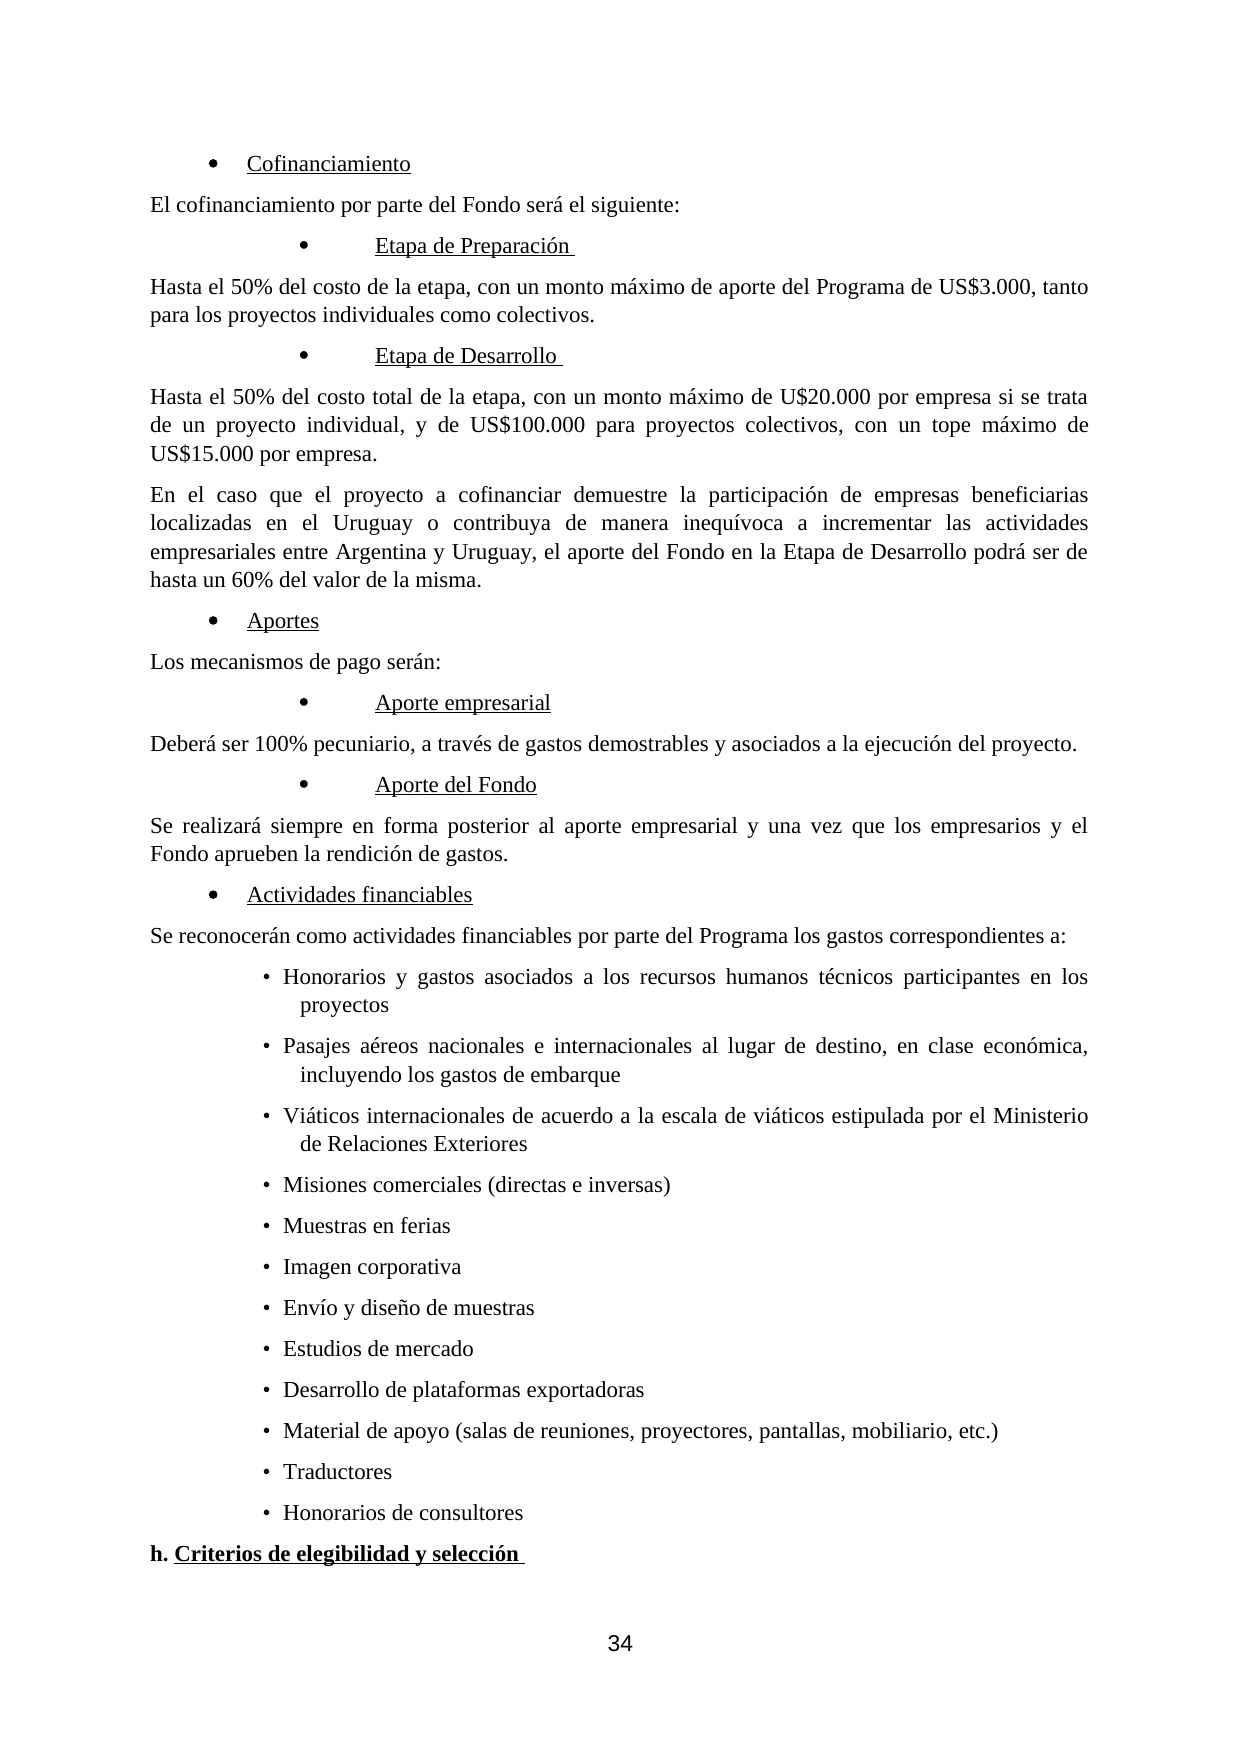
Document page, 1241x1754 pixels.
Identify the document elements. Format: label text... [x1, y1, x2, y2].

list Misiones comerciales (directas e inversas) [262, 1171, 1090, 1198]
list Etapa de Desarrollo [300, 342, 1090, 368]
list Traductores [262, 1458, 1090, 1484]
list Aporte empresarial [300, 689, 1090, 715]
list Pasajes aéreos nacionales e internacionales al lugar de destino, en clase económica, incluyendo los gastos de embarque [262, 1032, 1090, 1087]
list Muestras en ferias [262, 1212, 1090, 1238]
list Envío y diseño de muestras [262, 1294, 1090, 1320]
list Etapa de Preparación [300, 232, 1090, 258]
text Los mecanismos de pago serán: [150, 648, 1090, 674]
list Desarrollo de plataformas exportadoras [262, 1376, 1090, 1402]
list Viáticos internacionales de acuerdo a la escala de viáticos estipulada por el Ministerio de Relaciones Exteriores [262, 1102, 1090, 1157]
list Honorarios y gastos asociados a los recursos humanos técnicos participantes en los proyectos [262, 963, 1090, 1018]
text Deberá ser 100% pecuniario, a través de gastos demostrables y asociados a la ejecución del proyecto. [150, 730, 1090, 756]
list Honorarios de consultores [262, 1499, 1090, 1525]
list Imagen corporativa [262, 1253, 1090, 1279]
text El cofinanciamiento por parte del Fondo será el siguiente: [150, 191, 1090, 217]
text Se realizará siempre en forma posterior al aporte empresarial y una vez que los empresarios y el Fondo aprueben la rendición de gastos. [150, 812, 1090, 867]
text Se reconocerán como actividades financiables por parte del Programa los gastos correspondientes a: [150, 922, 1090, 948]
list Aporte del Fondo [300, 771, 1090, 797]
text En el caso que el proyecto a cofinanciar demuestre la participación de empresas beneficiarias localizadas en el Uruguay o contribuya de manera inequívoca a incrementar las actividades empresariales entre Argentina y Uruguay, el aporte del Fondo en la Etapa de Desarrollo podrá ser de hasta un 60% del valor de la misma. [150, 481, 1090, 593]
list Aportes [209, 607, 1090, 633]
text Hasta el 50% del costo de la etapa, con un monto máximo de aporte del Programa de US$3.000, tanto para los proyectos individuales como colectivos. [150, 273, 1090, 328]
list Cofinanciamiento [209, 150, 1090, 176]
text Hasta el 50% del costo total de la etapa, con un monto máximo de U$20.000 por empresa si se trata de un proyecto individual, y de US$100.000 para proyectos colectivos, con un tope máximo de US$15.000 por empresa. [150, 383, 1090, 466]
list Actividades financiables [209, 881, 1090, 908]
list Material de apoyo (salas de reuniones, proyectores, pantallas, mobiliario, etc.) [262, 1417, 1090, 1443]
list Estudios de mercado [262, 1335, 1090, 1361]
text h. Criterios de elegibilidad y selección [150, 1540, 1090, 1566]
